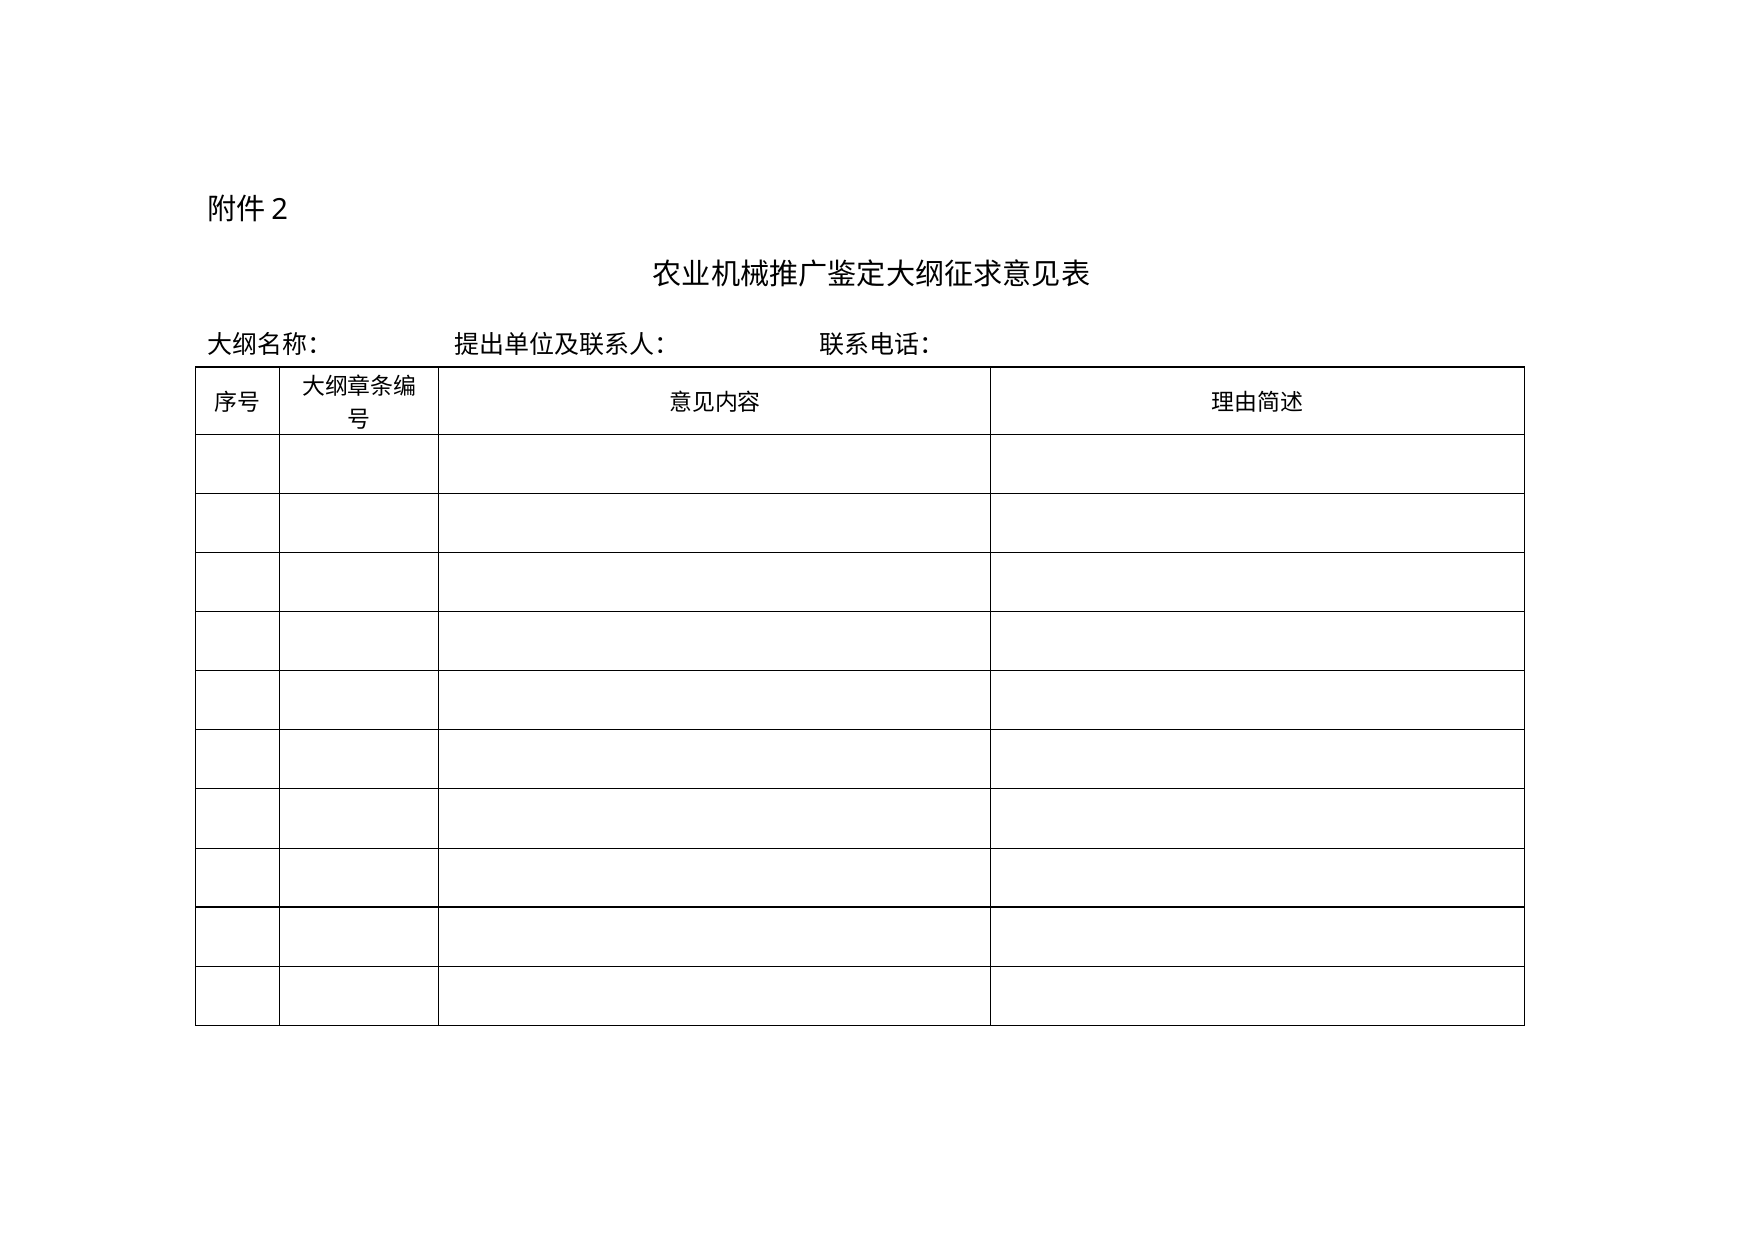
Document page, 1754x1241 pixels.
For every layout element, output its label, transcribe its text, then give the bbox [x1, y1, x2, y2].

table_cell [280, 967, 438, 1024]
table_cell [991, 908, 1524, 966]
table_cell [196, 494, 279, 552]
table_cell [280, 435, 438, 493]
table_cell [991, 553, 1524, 611]
table_cell [439, 553, 990, 611]
table_cell [991, 730, 1524, 788]
table_cell [991, 849, 1524, 906]
table_cell [196, 612, 279, 670]
table_cell [439, 494, 990, 552]
table_cell [439, 849, 990, 906]
table_header 大纲章条编号 [280, 368, 438, 434]
table_cell [280, 671, 438, 729]
table_header 序号 [196, 368, 279, 434]
table_cell [280, 730, 438, 788]
table_header 理由简述 [991, 368, 1524, 434]
table_cell [280, 789, 438, 847]
table_cell [196, 553, 279, 611]
text 附件2 [207, 174, 1535, 239]
table_cell [991, 967, 1524, 1024]
table_cell [196, 967, 279, 1024]
table_cell [991, 789, 1524, 847]
table_cell [439, 908, 990, 966]
table_cell [196, 789, 279, 847]
table_cell [196, 435, 279, 493]
table_cell [280, 908, 438, 966]
table_cell [196, 849, 279, 906]
table_cell [196, 730, 279, 788]
table_cell [439, 730, 990, 788]
table_cell [439, 789, 990, 847]
table_cell [439, 612, 990, 670]
text 农业机械推广鉴定大纲征求意见表 [207, 239, 1535, 304]
table_cell [991, 494, 1524, 552]
text 大纲名称： 提出单位及联系人： 联系电话： [207, 304, 1535, 366]
table_cell [280, 494, 438, 552]
table_cell [280, 849, 438, 906]
table_cell [439, 435, 990, 493]
table_cell [439, 967, 990, 1024]
table_cell [196, 908, 279, 966]
table_cell [991, 671, 1524, 729]
table_cell [280, 612, 438, 670]
table_cell [991, 435, 1524, 493]
table_header 意见内容 [439, 368, 990, 434]
table_cell [991, 612, 1524, 670]
table_cell [196, 671, 279, 729]
table_cell [280, 553, 438, 611]
table_cell [439, 671, 990, 729]
